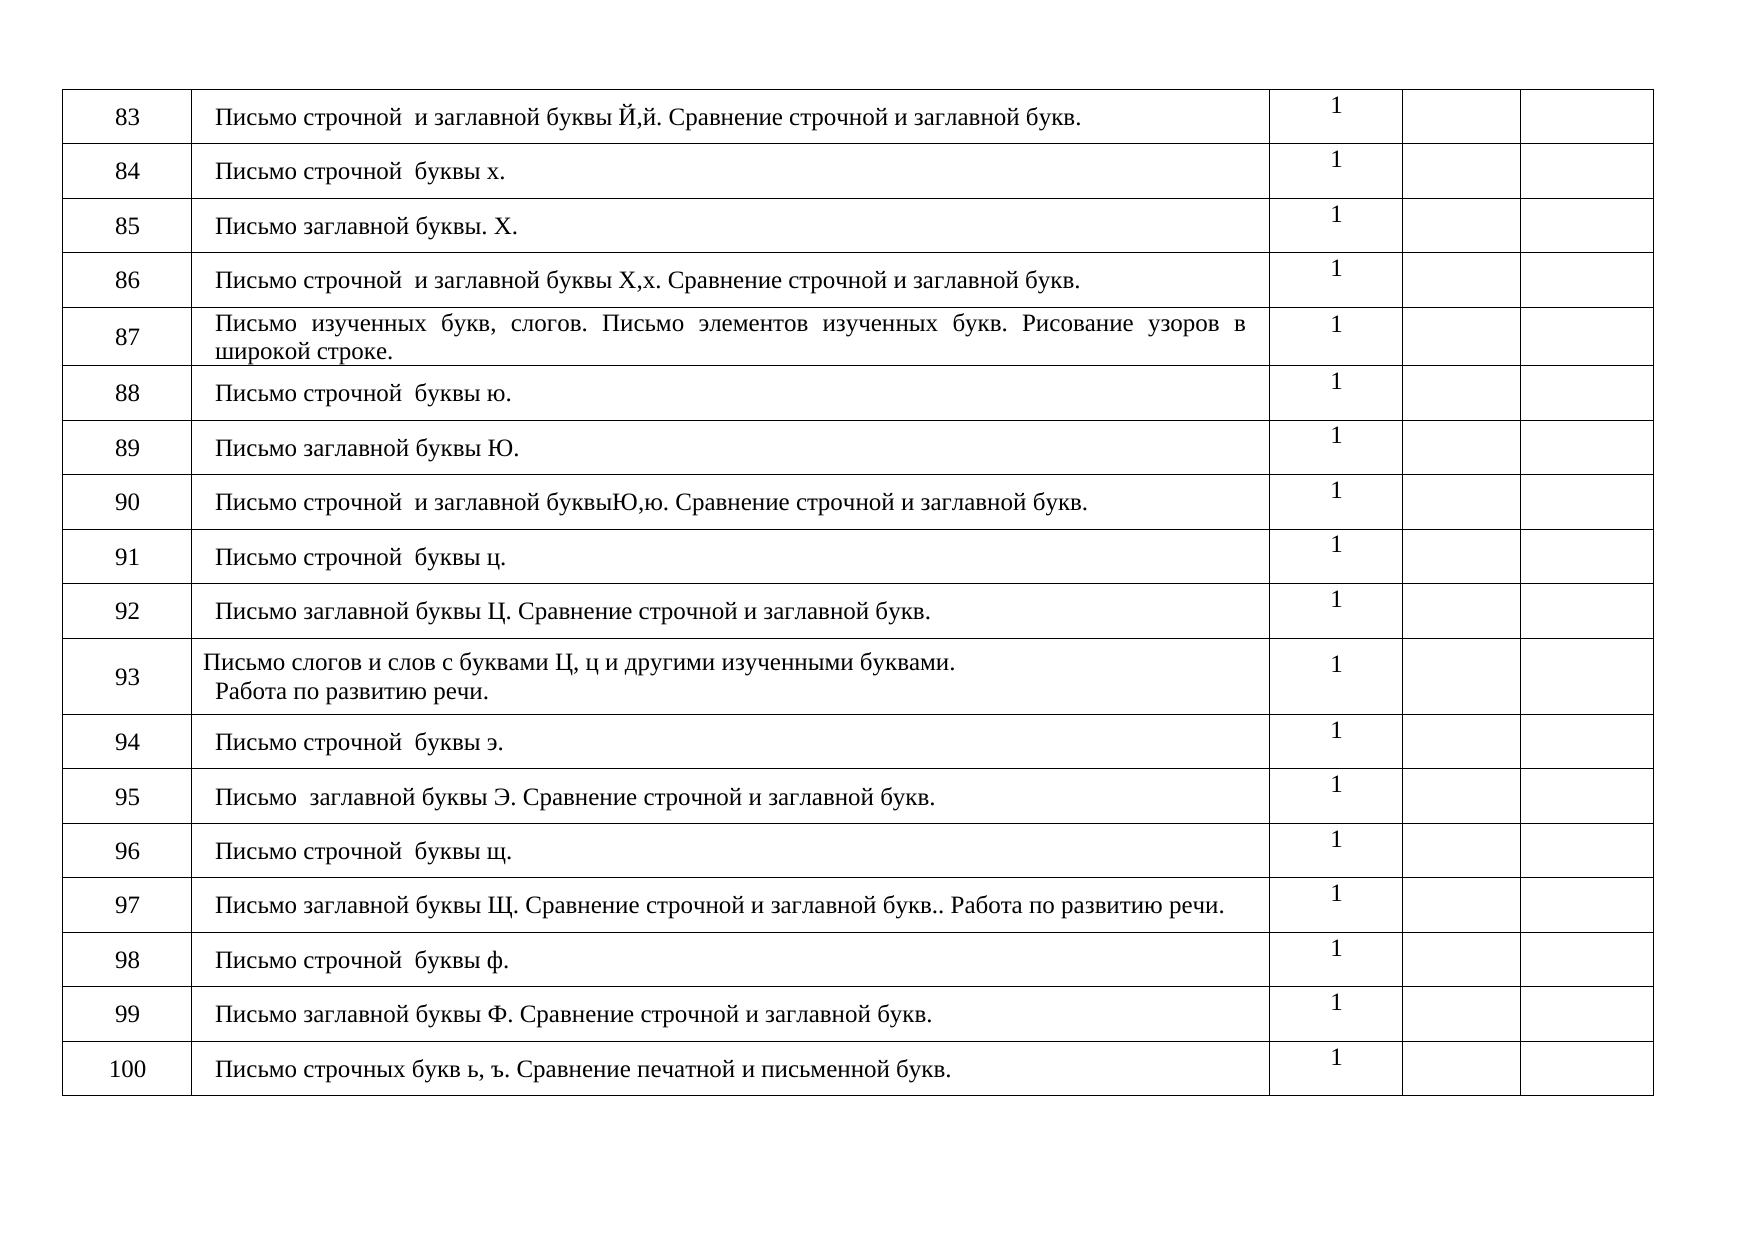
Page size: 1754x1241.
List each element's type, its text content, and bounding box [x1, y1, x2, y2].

table_cell 98 [63, 933, 191, 986]
table_cell Письмо заглавной буквы Ф. Сравнение строчной и заглавной букв. [192, 987, 1269, 1041]
table_cell [1521, 824, 1653, 877]
table_cell 94 [63, 715, 191, 768]
table_cell 1 [1270, 584, 1402, 637]
table_cell Письмо заглавной буквы Ц. Сравнение строчной и заглавной букв. [192, 584, 1269, 637]
table_cell 85 [63, 199, 191, 252]
table_cell Письмо строчной буквы ф. [192, 933, 1269, 986]
table_cell 1 [1270, 824, 1402, 877]
table_cell 1 [1270, 987, 1402, 1041]
table_cell [1521, 475, 1653, 528]
table_cell Письмо слогов и слов с буквами Ц, ц и другими изученными буквами. Работа по развитию речи. [192, 639, 1269, 714]
table_cell 1 [1270, 253, 1402, 307]
table_cell 89 [63, 421, 191, 474]
table_cell [1403, 144, 1520, 198]
table_cell [1403, 1042, 1520, 1095]
table_cell [1403, 584, 1520, 637]
table_cell [1521, 421, 1653, 474]
table_cell Письмо строчных букв ь, ъ. Сравнение печатной и письменной букв. [192, 1042, 1269, 1095]
table_cell 1 [1270, 421, 1402, 474]
table_cell 91 [63, 530, 191, 583]
table_cell [1521, 987, 1653, 1041]
table_cell [1403, 253, 1520, 307]
table_cell Письмо заглавной буквы Ю. [192, 421, 1269, 474]
table_cell Письмо строчной и заглавной буквы Й,й. Сравнение строчной и заглавной букв. [192, 90, 1269, 143]
table_cell [1521, 933, 1653, 986]
table_cell 88 [63, 366, 191, 419]
table_cell [1403, 530, 1520, 583]
table_cell 1 [1270, 715, 1402, 768]
table_cell 97 [63, 878, 191, 932]
table_cell [1403, 715, 1520, 768]
table_cell Письмо строчной буквы щ. [192, 824, 1269, 877]
table_cell 83 [63, 90, 191, 143]
table_cell 95 [63, 769, 191, 823]
table_cell [1403, 933, 1520, 986]
table_cell [1403, 90, 1520, 143]
table_cell [1403, 308, 1520, 365]
table_cell Письмо строчной буквы ю. [192, 366, 1269, 419]
table_cell [1521, 199, 1653, 252]
table_cell Письмо заглавной буквы. Х. [192, 199, 1269, 252]
table_cell Письмо строчной буквы э. [192, 715, 1269, 768]
table_cell 1 [1270, 366, 1402, 419]
table_cell 1 [1270, 308, 1402, 365]
table_cell 86 [63, 253, 191, 307]
table_cell 92 [63, 584, 191, 637]
table_cell Письмо заглавной буквы Щ. Сравнение строчной и заглавной букв.. Работа по развитию речи. [192, 878, 1269, 932]
table_cell 1 [1270, 1042, 1402, 1095]
table_cell [1521, 308, 1653, 365]
table_cell [1521, 878, 1653, 932]
table_cell 1 [1270, 639, 1402, 714]
table_cell [1403, 199, 1520, 252]
table_cell [1521, 639, 1653, 714]
table_cell Письмо изученных букв, слогов. Письмо элементов изученных букв. Рисование узоров в широкой строке. [192, 308, 1269, 365]
table_cell 1 [1270, 530, 1402, 583]
table_cell [1403, 769, 1520, 823]
table_cell Письмо строчной буквы х. [192, 144, 1269, 198]
table_cell 87 [63, 308, 191, 365]
table_cell Письмо строчной и заглавной буквы Х,х. Сравнение строчной и заглавной букв. [192, 253, 1269, 307]
table_cell [1521, 715, 1653, 768]
table_cell [1521, 253, 1653, 307]
table_cell 99 [63, 987, 191, 1041]
table_cell [1521, 90, 1653, 143]
table_cell Письмо строчной и заглавной буквыЮ,ю. Сравнение строчной и заглавной букв. [192, 475, 1269, 528]
table_cell 1 [1270, 144, 1402, 198]
table_cell [1403, 639, 1520, 714]
table_cell 90 [63, 475, 191, 528]
table_cell 1 [1270, 475, 1402, 528]
table_cell [1403, 421, 1520, 474]
table_cell 1 [1270, 199, 1402, 252]
table_cell 100 [63, 1042, 191, 1095]
table_cell [1403, 878, 1520, 932]
table_cell 93 [63, 639, 191, 714]
table_cell [1521, 530, 1653, 583]
table_cell 1 [1270, 878, 1402, 932]
table_cell [1521, 144, 1653, 198]
table_cell [1521, 769, 1653, 823]
table_cell Письмо строчной буквы ц. [192, 530, 1269, 583]
table_cell 1 [1270, 933, 1402, 986]
table_cell Письмо заглавной буквы Э. Сравнение строчной и заглавной букв. [192, 769, 1269, 823]
table_cell [1521, 584, 1653, 637]
table_cell [1403, 987, 1520, 1041]
table_cell [1521, 1042, 1653, 1095]
table_cell 1 [1270, 769, 1402, 823]
table_cell [1403, 824, 1520, 877]
table_cell 96 [63, 824, 191, 877]
table_cell [1521, 366, 1653, 419]
table_cell 1 [1270, 90, 1402, 143]
table_cell 84 [63, 144, 191, 198]
table_cell [1403, 475, 1520, 528]
table_cell [1403, 366, 1520, 419]
